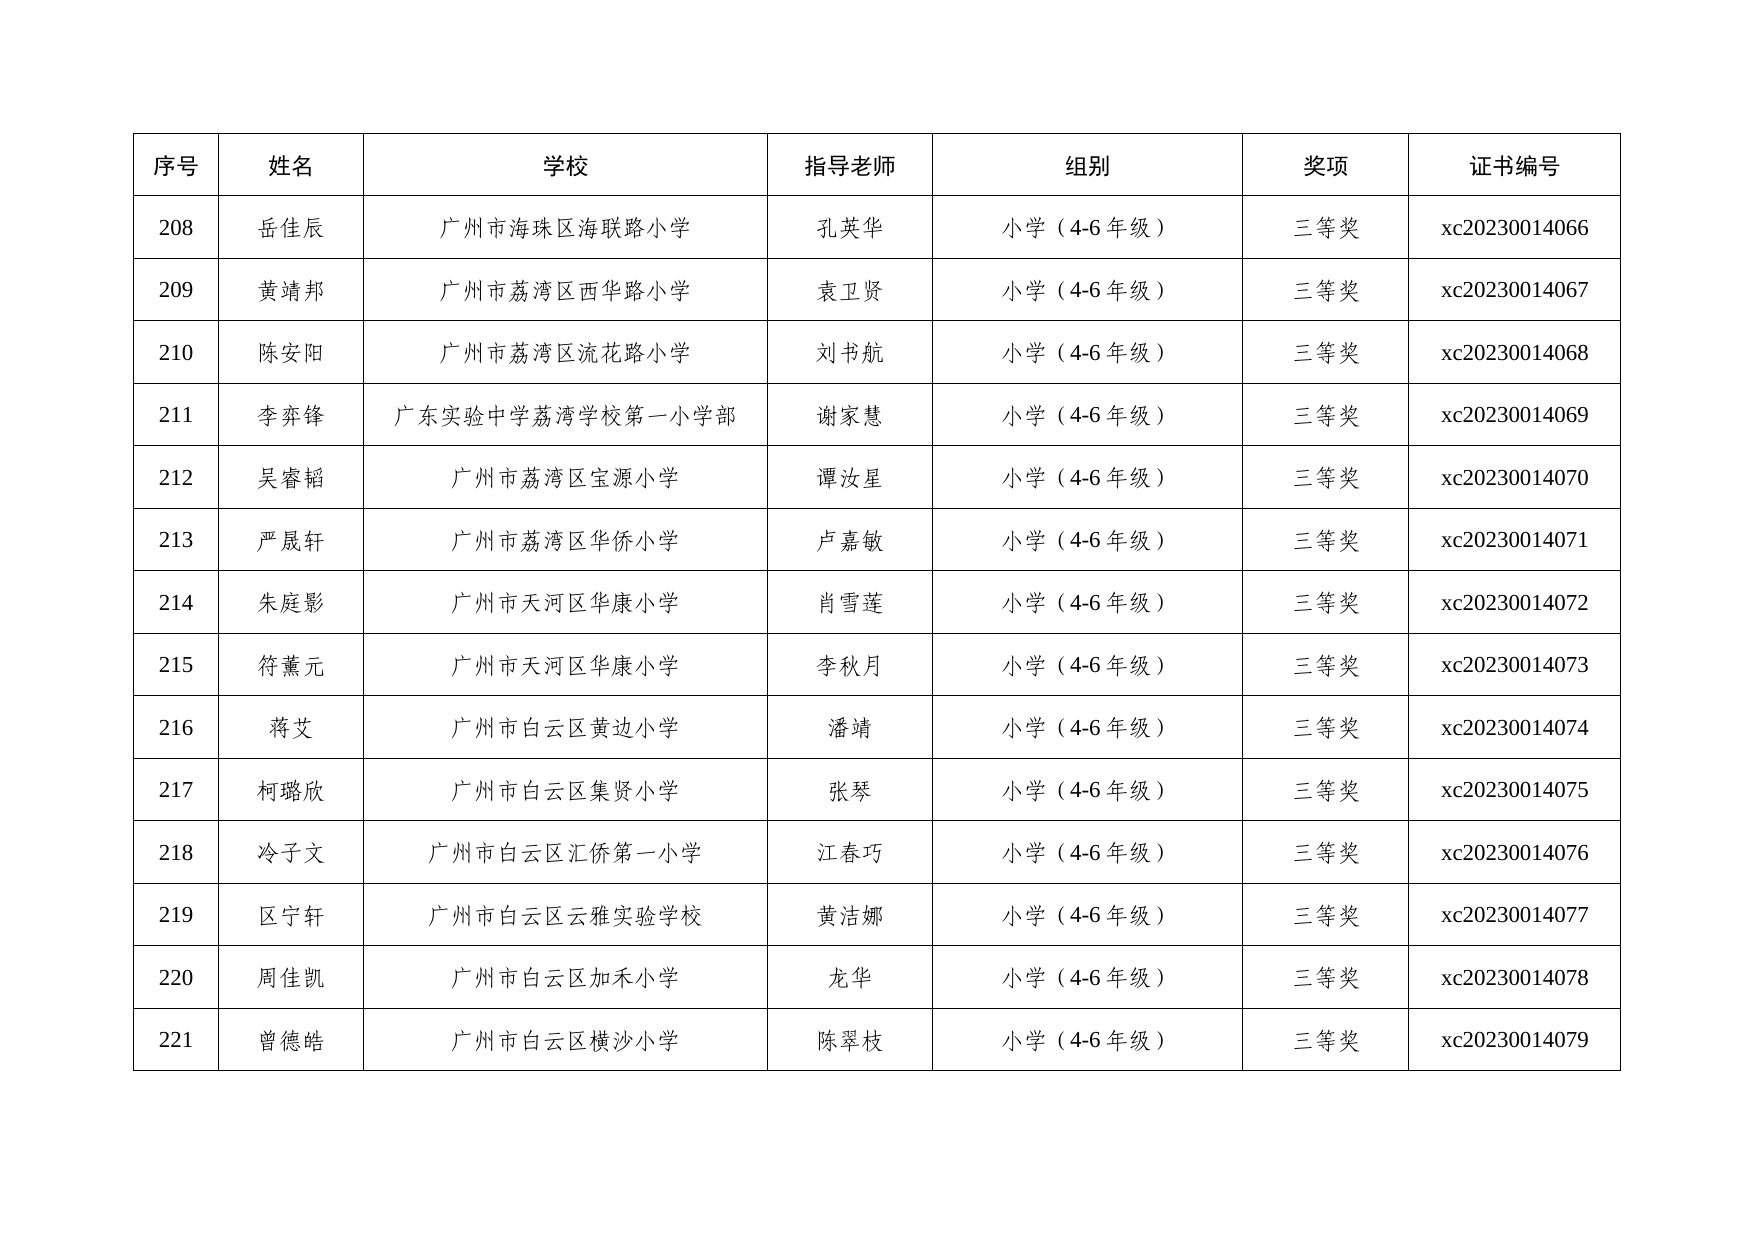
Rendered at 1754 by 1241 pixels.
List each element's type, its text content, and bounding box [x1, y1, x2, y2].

table_cell 陈翠枝 [768, 1009, 932, 1070]
table_cell 小学（4-6年级） [933, 259, 1242, 320]
table_cell 袁卫贤 [768, 259, 932, 320]
table_cell 岳佳辰 [219, 196, 363, 258]
table_cell 吴睿韬 [219, 446, 363, 508]
table_cell 三等奖 [1243, 196, 1408, 258]
table_cell 211 [134, 384, 218, 445]
table_cell 广州市白云区横沙小学 [364, 1009, 767, 1070]
table_cell 冷子文 [219, 821, 363, 883]
table_cell 肖雪莲 [768, 571, 932, 633]
table_cell 孔英华 [768, 196, 932, 258]
table_cell 广东实验中学荔湾学校第一小学部 [364, 384, 767, 445]
table_cell 三等奖 [1243, 946, 1408, 1008]
table_cell 209 [134, 259, 218, 320]
table_cell 广州市天河区华康小学 [364, 634, 767, 695]
table_cell 三等奖 [1243, 321, 1408, 383]
table_cell 广州市荔湾区宝源小学 [364, 446, 767, 508]
table_cell 广州市天河区华康小学 [364, 571, 767, 633]
table_cell 213 [134, 509, 218, 570]
table_cell 小学（4-6年级） [933, 946, 1242, 1008]
table_cell 小学（4-6年级） [933, 634, 1242, 695]
table_cell 广州市荔湾区流花路小学 [364, 321, 767, 383]
table_cell 217 [134, 759, 218, 820]
table_cell 三等奖 [1243, 696, 1408, 758]
table_cell 小学（4-6年级） [933, 759, 1242, 820]
table_cell 黄靖邦 [219, 259, 363, 320]
table_cell xc20230014078 [1409, 946, 1620, 1008]
table_header 指导老师 [768, 134, 932, 195]
table_cell 小学（4-6年级） [933, 196, 1242, 258]
table_cell 黄洁娜 [768, 884, 932, 945]
table_cell 小学（4-6年级） [933, 384, 1242, 445]
table_cell 李弈锋 [219, 384, 363, 445]
table_cell 谭汝星 [768, 446, 932, 508]
table_cell 符薰元 [219, 634, 363, 695]
table_cell 小学（4-6年级） [933, 1009, 1242, 1070]
table_cell 小学（4-6年级） [933, 446, 1242, 508]
table_header 证书编号 [1409, 134, 1620, 195]
table_cell 219 [134, 884, 218, 945]
table_cell 江春巧 [768, 821, 932, 883]
table_cell 卢嘉敏 [768, 509, 932, 570]
table_header 组别 [933, 134, 1242, 195]
table_cell 周佳凯 [219, 946, 363, 1008]
table_cell xc20230014072 [1409, 571, 1620, 633]
table_cell 广州市白云区黄边小学 [364, 696, 767, 758]
table_cell 小学（4-6年级） [933, 821, 1242, 883]
table_cell 龙华 [768, 946, 932, 1008]
table_cell 曾德皓 [219, 1009, 363, 1070]
table_cell 三等奖 [1243, 571, 1408, 633]
table_cell xc20230014069 [1409, 384, 1620, 445]
table_cell 208 [134, 196, 218, 258]
table_cell 三等奖 [1243, 821, 1408, 883]
table_cell 218 [134, 821, 218, 883]
table_cell xc20230014073 [1409, 634, 1620, 695]
table_cell 广州市白云区加禾小学 [364, 946, 767, 1008]
table_cell 广州市海珠区海联路小学 [364, 196, 767, 258]
table_cell 广州市荔湾区华侨小学 [364, 509, 767, 570]
table_cell 陈安阳 [219, 321, 363, 383]
table_cell 广州市荔湾区西华路小学 [364, 259, 767, 320]
table_cell 三等奖 [1243, 1009, 1408, 1070]
table_cell 三等奖 [1243, 634, 1408, 695]
table_cell 小学（4-6年级） [933, 321, 1242, 383]
table_header 姓名 [219, 134, 363, 195]
table_cell 柯璐欣 [219, 759, 363, 820]
table_cell 212 [134, 446, 218, 508]
table_cell 221 [134, 1009, 218, 1070]
table_cell 广州市白云区汇侨第一小学 [364, 821, 767, 883]
table_cell xc20230014075 [1409, 759, 1620, 820]
table_header 学校 [364, 134, 767, 195]
table_cell 张琴 [768, 759, 932, 820]
table_cell 三等奖 [1243, 259, 1408, 320]
table_cell 小学（4-6年级） [933, 509, 1242, 570]
table_header 序号 [134, 134, 218, 195]
table_cell 220 [134, 946, 218, 1008]
table_cell 区宁轩 [219, 884, 363, 945]
table_cell 谢家慧 [768, 384, 932, 445]
table_cell 广州市白云区集贤小学 [364, 759, 767, 820]
table_cell 214 [134, 571, 218, 633]
table_cell xc20230014066 [1409, 196, 1620, 258]
table_cell 216 [134, 696, 218, 758]
table_cell xc20230014067 [1409, 259, 1620, 320]
table_cell 三等奖 [1243, 884, 1408, 945]
table_cell 朱庭影 [219, 571, 363, 633]
table_cell 三等奖 [1243, 509, 1408, 570]
table_cell 210 [134, 321, 218, 383]
table_cell 215 [134, 634, 218, 695]
table_cell xc20230014077 [1409, 884, 1620, 945]
table_cell 三等奖 [1243, 759, 1408, 820]
table_cell xc20230014074 [1409, 696, 1620, 758]
table_cell 三等奖 [1243, 384, 1408, 445]
table_cell 小学（4-6年级） [933, 884, 1242, 945]
table_cell 严晟轩 [219, 509, 363, 570]
table_cell 潘靖 [768, 696, 932, 758]
table_cell 小学（4-6年级） [933, 696, 1242, 758]
table_cell xc20230014071 [1409, 509, 1620, 570]
table_cell 小学（4-6年级） [933, 571, 1242, 633]
table_cell 蒋艾 [219, 696, 363, 758]
table_cell 三等奖 [1243, 446, 1408, 508]
table_cell xc20230014079 [1409, 1009, 1620, 1070]
table_cell xc20230014076 [1409, 821, 1620, 883]
table_cell 广州市白云区云雅实验学校 [364, 884, 767, 945]
table_cell xc20230014070 [1409, 446, 1620, 508]
table_cell xc20230014068 [1409, 321, 1620, 383]
table_cell 刘书航 [768, 321, 932, 383]
table_cell 李秋月 [768, 634, 932, 695]
table_header 奖项 [1243, 134, 1408, 195]
